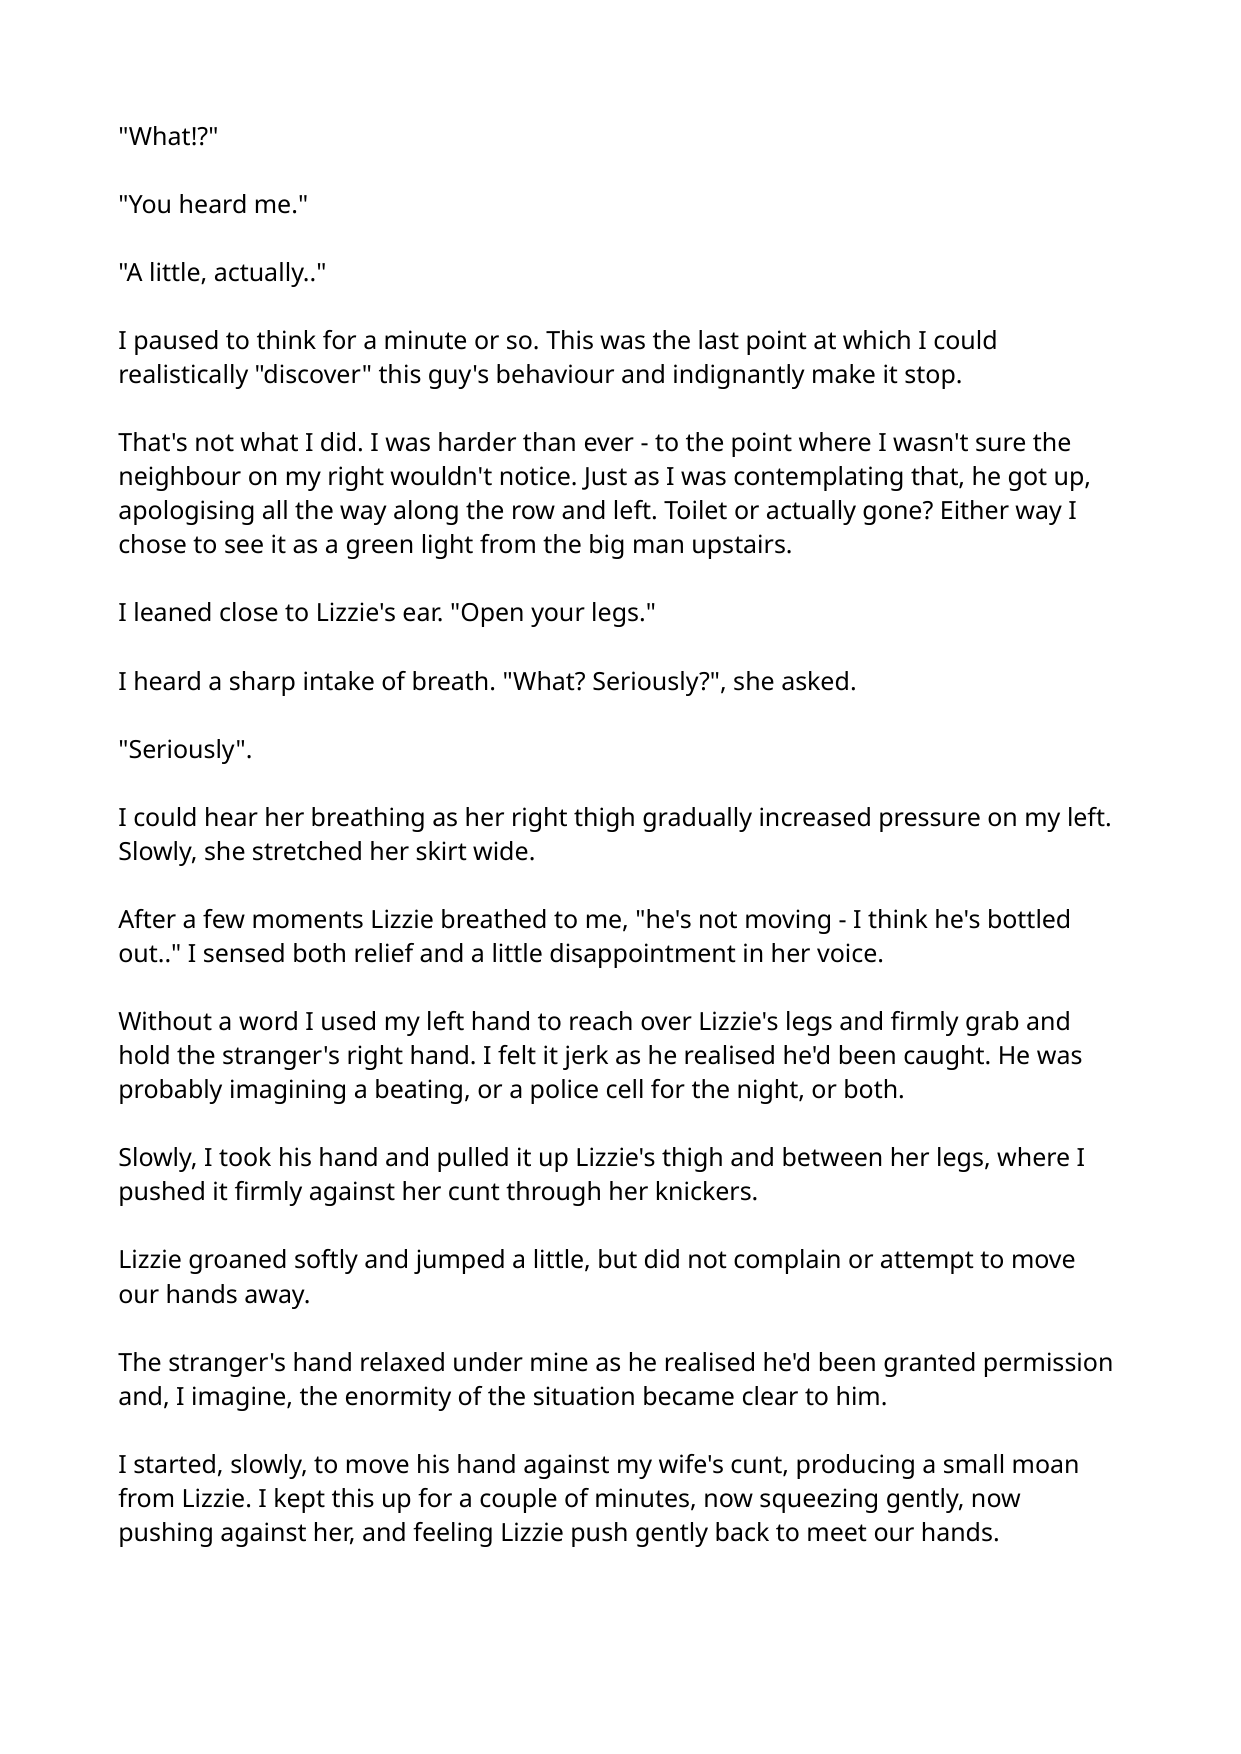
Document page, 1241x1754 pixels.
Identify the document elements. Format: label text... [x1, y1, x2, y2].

text I heard a sharp intake of breath. "What? Seriously?", she asked. [118, 663, 1122, 697]
text I could hear her breathing as her right thigh gradually increased pressure on my left. Slowly, she stretched her skirt wide. [118, 799, 1122, 867]
text "You heard me." [118, 186, 1122, 220]
text "A little, actually.." [118, 254, 1122, 288]
text Lizzie groaned softly and jumped a little, but did not complain or attempt to move our hands away. [118, 1242, 1122, 1310]
text "Seriously". [118, 731, 1122, 765]
text Without a word I used my left hand to reach over Lizzie's legs and firmly grab and hold the stranger's right hand. I felt it jerk as he realised he'd been caught. He was probably imagining a beating, or a police cell for the night, or both. [118, 1004, 1122, 1106]
text I started, slowly, to move his hand against my wife's cunt, producing a small moan from Lizzie. I kept this up for a couple of minutes, now squeezing gently, now pushing against her, and feeling Lizzie push gently back to meet our hands. [118, 1447, 1122, 1549]
text After a few moments Lizzie breathed to me, "he's not moving - I think he's bottled out.." I sensed both relief and a little disappointment in her voice. [118, 902, 1122, 970]
text The stranger's hand relaxed under mine as he realised he'd been granted permission and, I imagine, the enormity of the situation became clear to him. [118, 1344, 1122, 1412]
text That's not what I did. I was harder than ever - to the point where I wasn't sure the neighbour on my right wouldn't notice. Just as I was contemplating that, he got up, apologising all the way along the row and left. Toilet or actually gone? Either way I chose to see it as a green light from the big man upstairs. [118, 425, 1122, 561]
text I paused to think for a minute or so. This was the last point at which I could realistically "discover" this guy's behaviour and indignantly make it stop. [118, 322, 1122, 391]
text I leaned close to Lizzie's ear. "Open your legs." [118, 595, 1122, 629]
text "What!?" [118, 118, 1122, 152]
text Slowly, I took his hand and pulled it up Lizzie's thigh and between her legs, where I pushed it firmly against her cunt through her knickers. [118, 1140, 1122, 1208]
